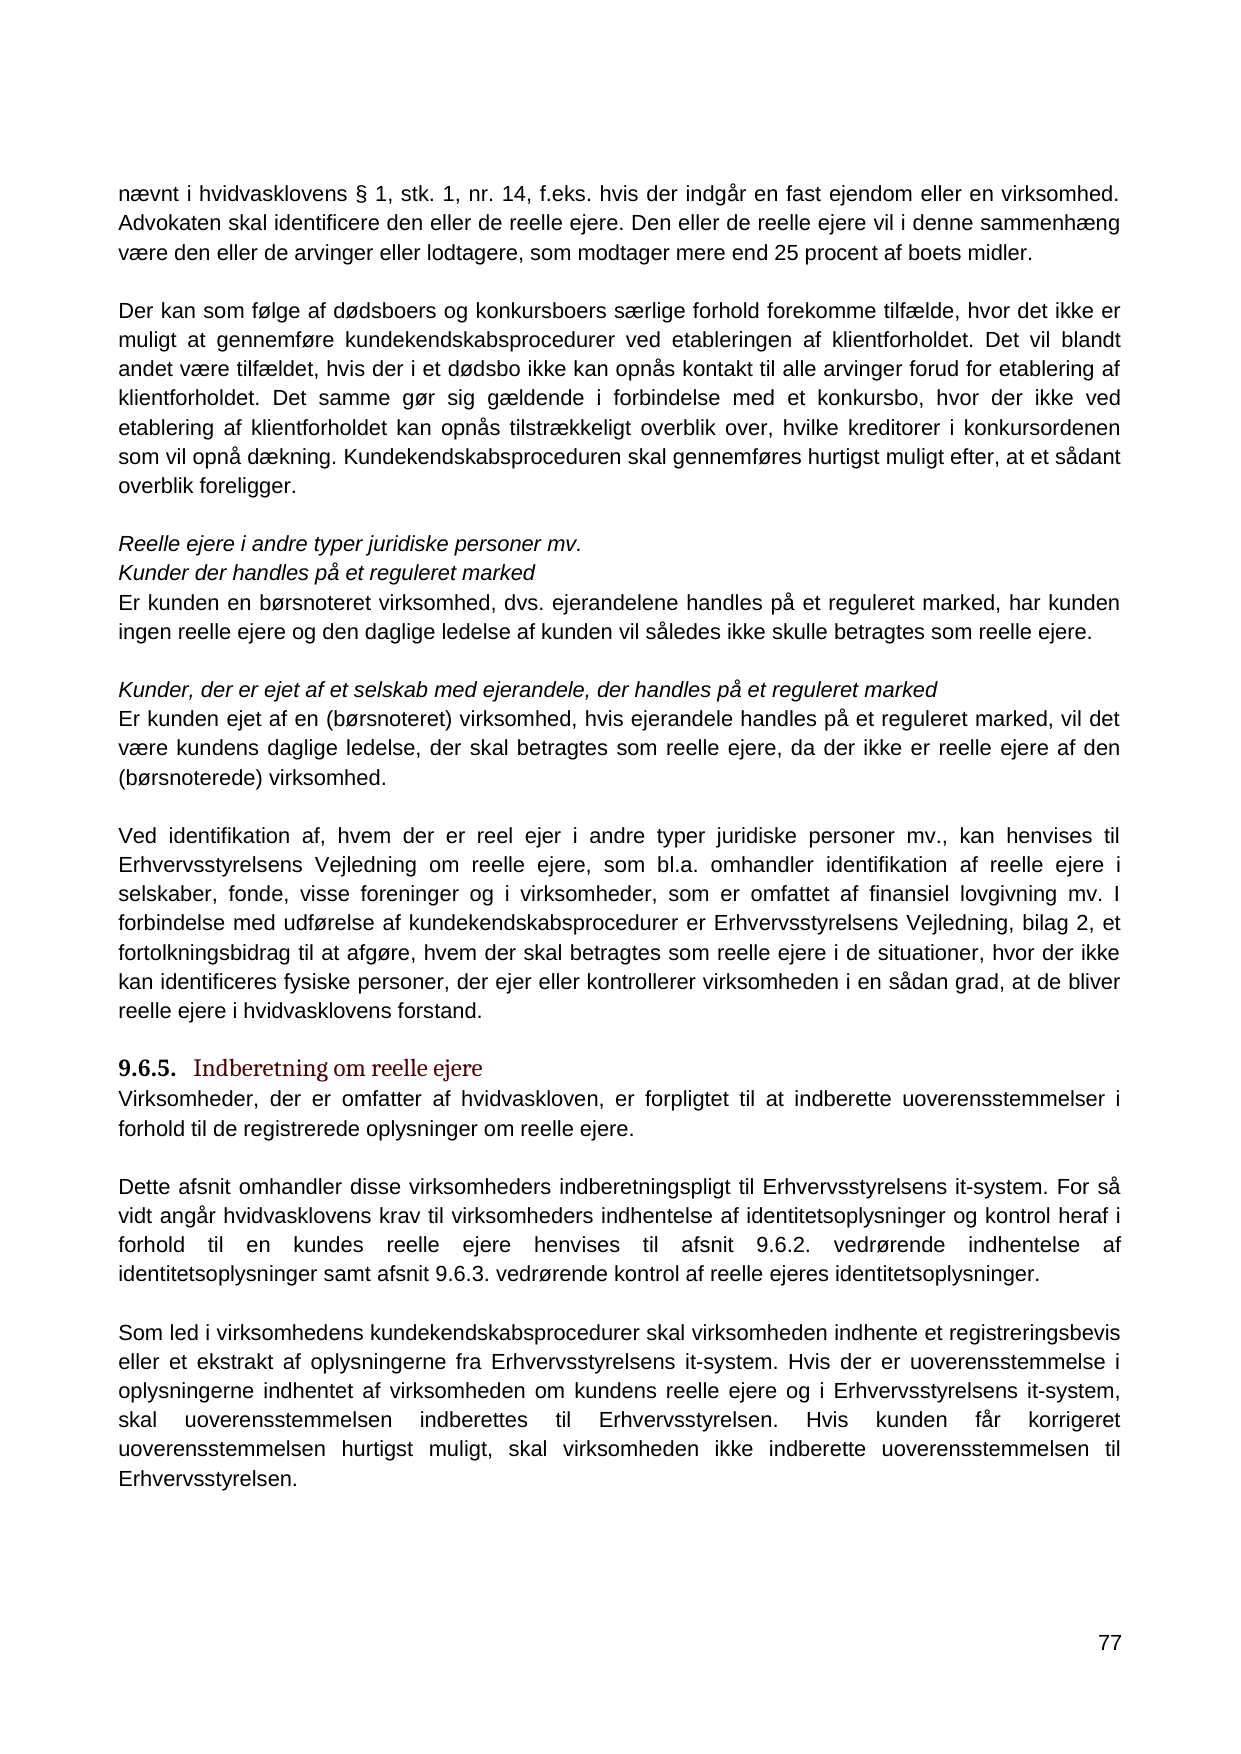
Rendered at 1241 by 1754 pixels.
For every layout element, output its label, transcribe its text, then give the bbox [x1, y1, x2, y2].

text Ved identifikation af, hvem der er reel ejer i andre typer juridiske personer mv., kan henvises til Erhvervsstyrelsens Vejledning om reelle ejere, som bl.a. omhandler identifikation af reelle ejere i selskaber, fonde, visse foreninger og i virksomheder, som er omfattet af finansiel lovgivning mv. I forbindelse med udførelse af kundekendskabsprocedurer er Erhvervsstyrelsens Vejledning, bilag 2, et fortolkningsbidrag til at afgøre, hvem der skal betragtes som reelle ejere i de situationer, hvor der ikke kan identificeres fysiske personer, der ejer eller kontrollerer virksomheden i en sådan grad, at de bliver reelle ejere i hvidvasklovens forstand. [118, 819, 1122, 1023]
text Er kunden ejet af en (børsnoteret) virksomhed, hvis ejerandele handles på et reguleret marked, vil det være kundens daglige ledelse, der skal betragtes som reelle ejere, da der ikke er reelle ejere af den (børsnoterede) virksomhed. [118, 702, 1122, 790]
text Som led i virksomhedens kundekendskabsprocedurer skal virksomheden indhente et registreringsbevis eller et ekstrakt af oplysningerne fra Erhvervsstyrelsens it-system. Hvis der er uoverensstemmelse i oplysningerne indhentet af virksomheden om kundens reelle ejere og i Erhvervsstyrelsens it-system, skal uoverensstemmelsen indberettes til Erhvervsstyrelsen. Hvis kunden får korrigeret uoverensstemmelsen hurtigst muligt, skal virksomheden ikke indberette uoverensstemmelsen til Erhvervsstyrelsen. [118, 1317, 1122, 1492]
subtitle Indberetning om reelle ejere [118, 1052, 1122, 1083]
text Kunder der handles på et reguleret marked [118, 556, 1122, 586]
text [118, 177, 1122, 265]
text Dette afsnit omhandler disse virksomheders indberetningspligt til Erhvervsstyrelsens it-system. For så vidt angår hvidvasklovens krav til virksomheders indhentelse af identitetsoplysninger og kontrol heraf i forhold til en kundes reelle ejere henvises til afsnit 9.6.2. vedrørende indhentelse af identitetsoplysninger samt afsnit 9.6.3. vedrørende kontrol af reelle ejeres identitetsoplysninger. [118, 1171, 1122, 1288]
text Der kan som følge af dødsboers og konkursboers særlige forhold forekomme tilfælde, hvor det ikke er muligt at gennemføre kundekendskabsprocedurer ved etableringen af klientforholdet. Det vil blandt andet være tilfældet, hvis der i et dødsbo ikke kan opnås kontakt til alle arvinger forud for etablering af klientforholdet. Det samme gør sig gældende i forbindelse med et konkursbo, hvor der ikke ved etablering af klientforholdet kan opnås tilstrækkeligt overblik over, hvilke kreditorer i konkursordenen som vil opnå dækning. Kundekendskabsproceduren skal gennemføres hurtigst muligt efter, at et sådant overblik foreligger. [118, 294, 1122, 498]
text Virksomheder, der er omfatter af hvidvaskloven, er forpligtet til at indberette uoverensstemmelser i forhold til de registrerede oplysninger om reelle ejere. [118, 1083, 1122, 1142]
text Er kunden en børsnoteret virksomhed, dvs. ejerandelene handles på et reguleret marked, har kunden ingen reelle ejere og den daglige ledelse af kunden vil således ikke skulle betragtes som reelle ejere. [118, 586, 1122, 644]
text Kunder, der er ejet af et selskab med ejerandele, der handles på et reguleret marked [118, 673, 1122, 702]
text Reelle ejere i andre typer juridiske personer mv. [118, 527, 1122, 556]
